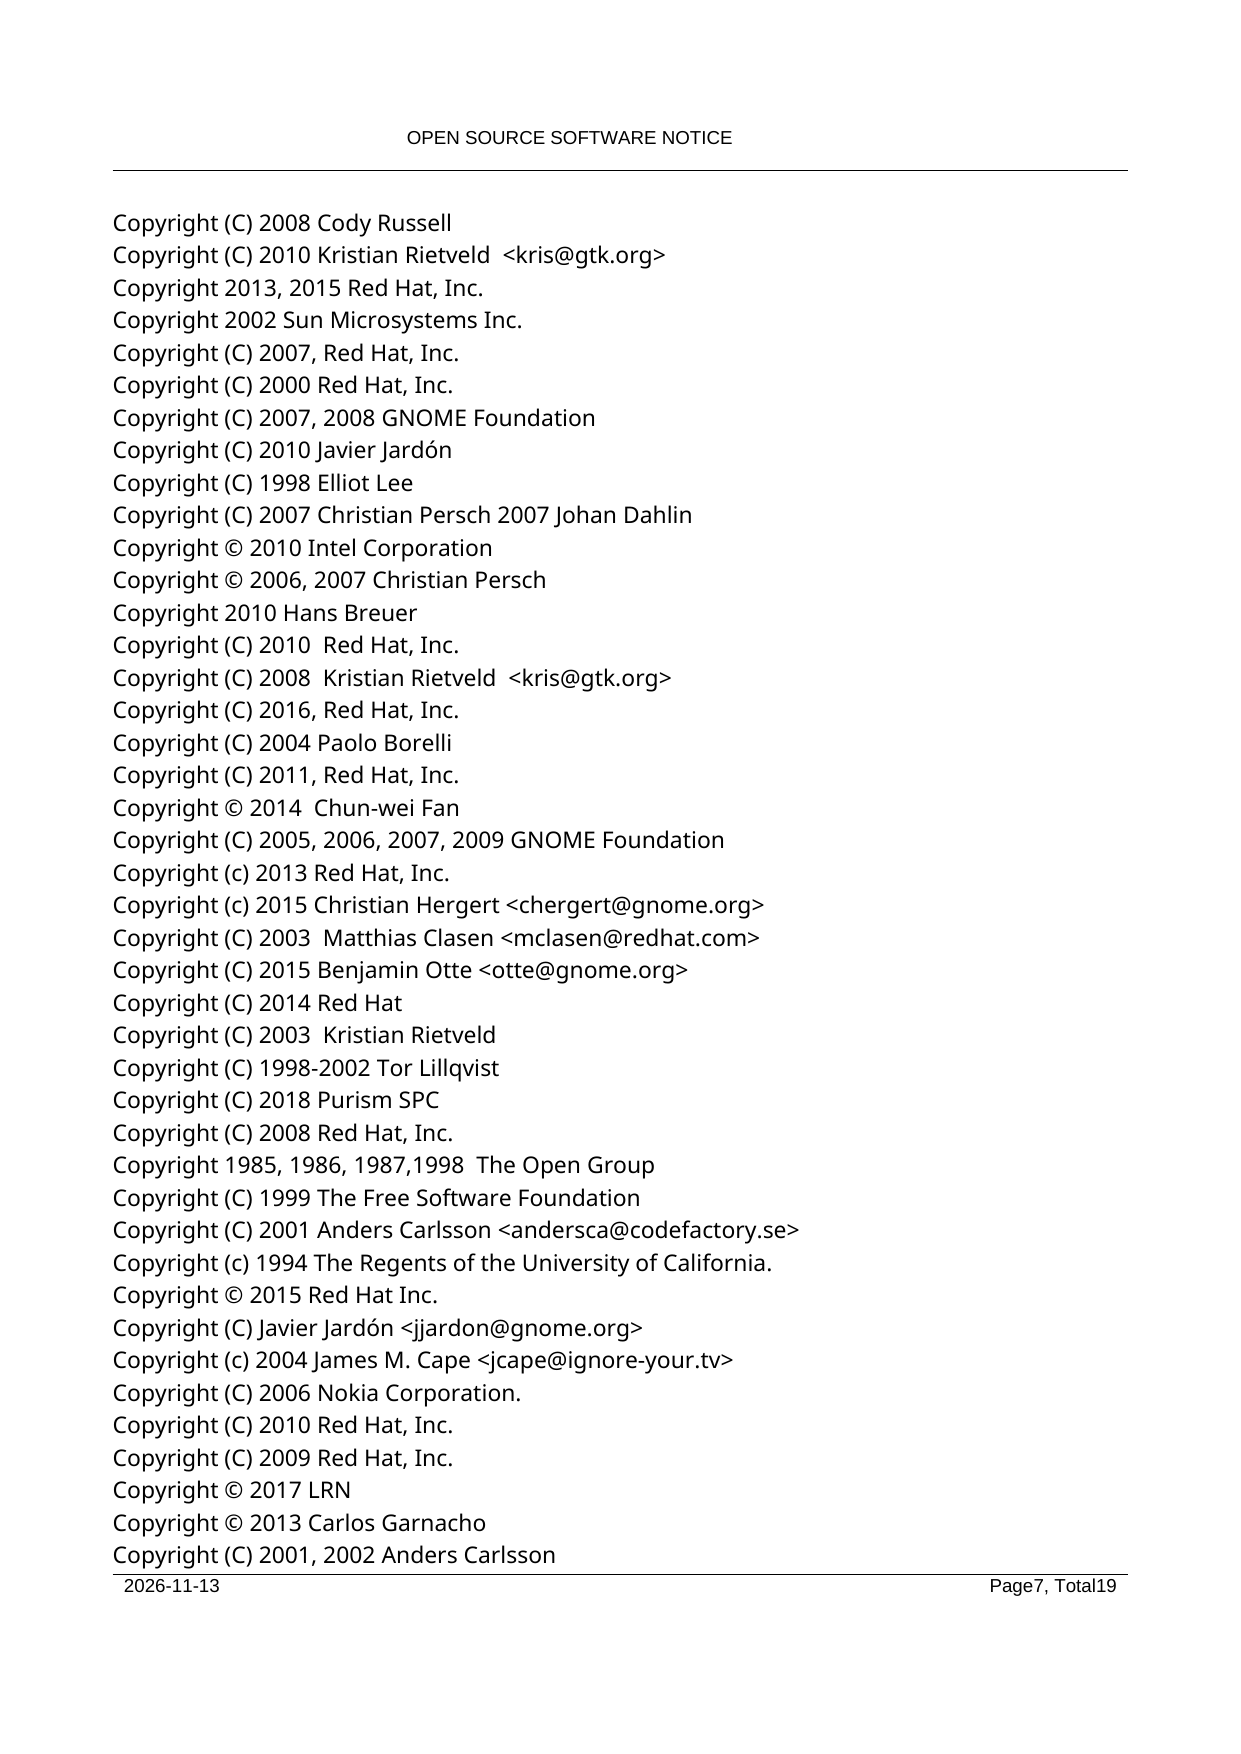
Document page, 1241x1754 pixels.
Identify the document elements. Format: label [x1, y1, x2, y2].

text [112, 206, 1128, 1571]
